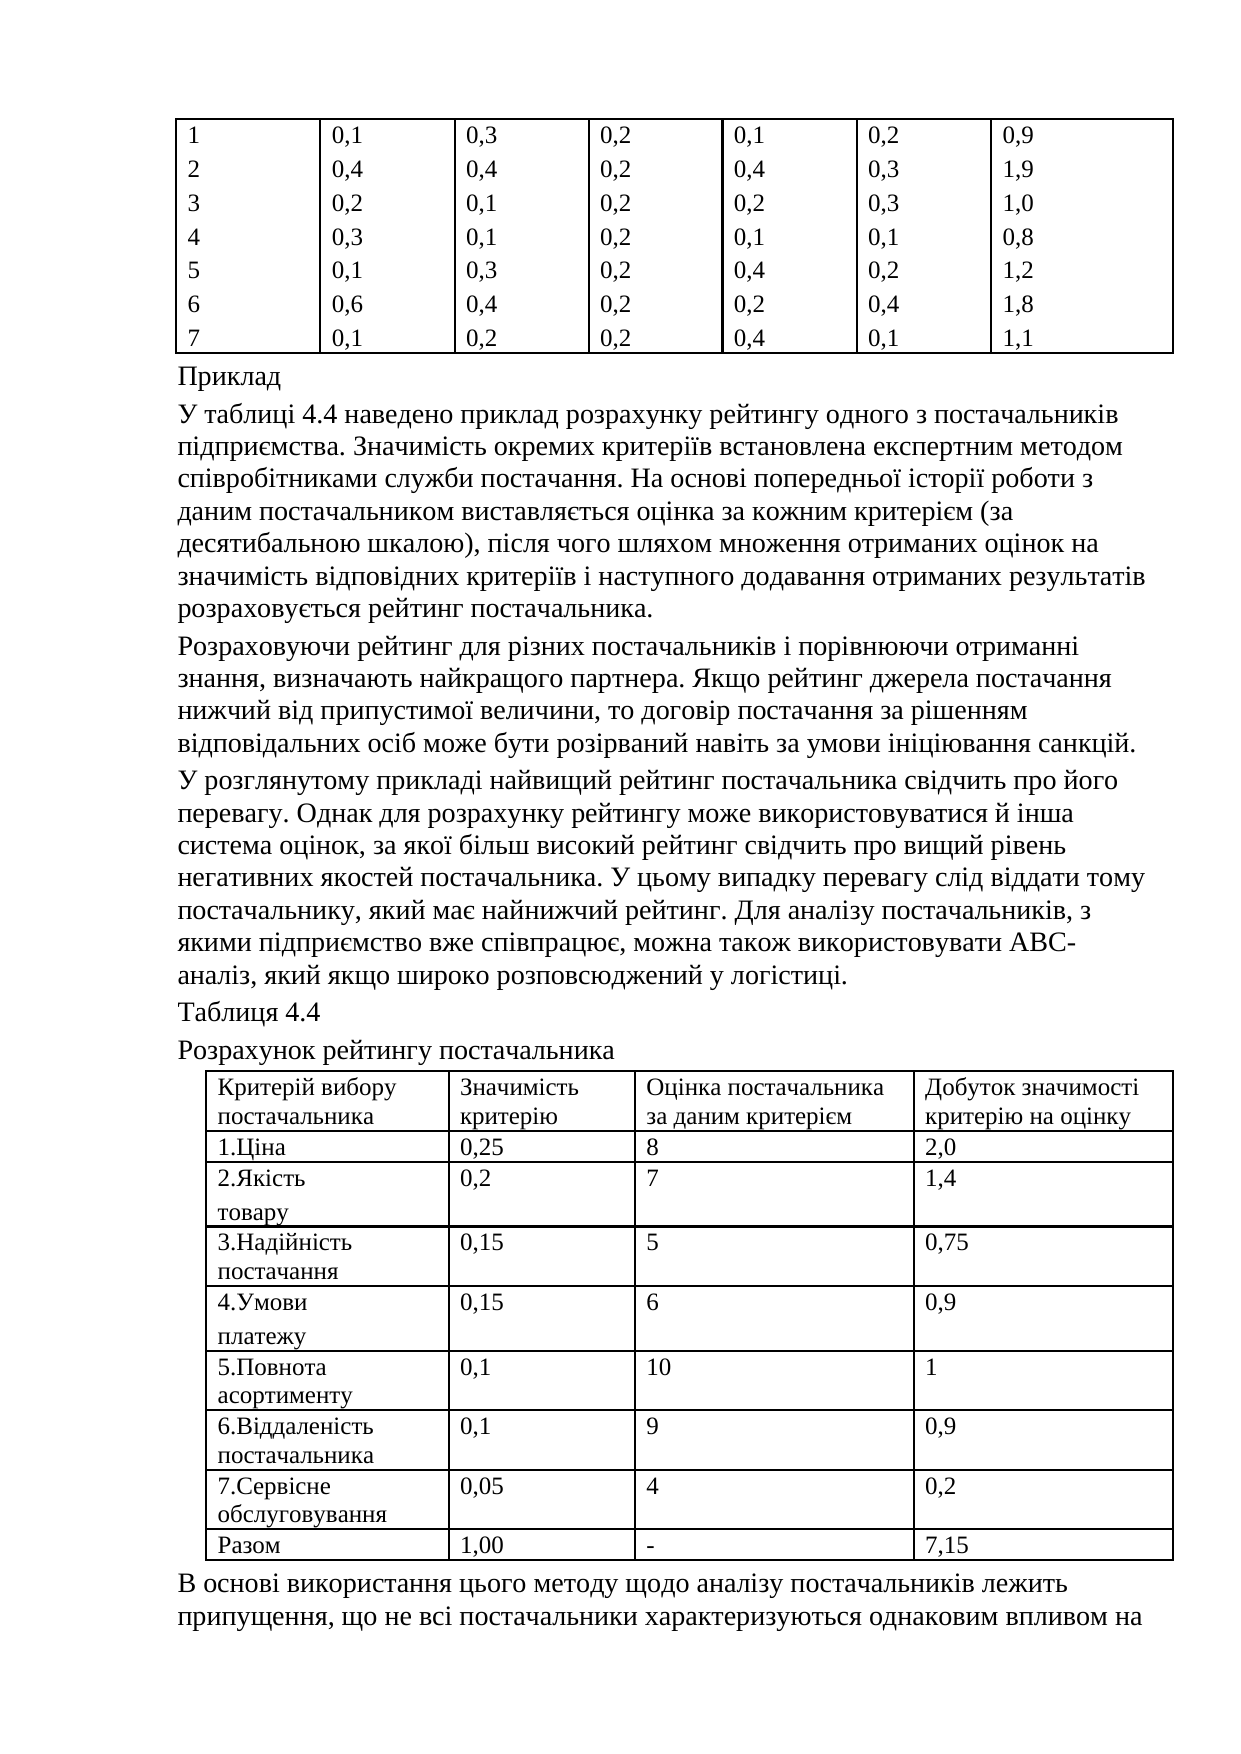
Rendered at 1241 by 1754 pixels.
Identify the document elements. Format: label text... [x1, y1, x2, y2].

text Таблиця 4.4 [177, 995, 1152, 1028]
table_cell 7.Сервісне обслуговування [207, 1471, 448, 1528]
table_cell 8 [636, 1132, 913, 1161]
table_cell 4.Умови платежу [207, 1287, 448, 1349]
table_cell 0,1 [450, 1411, 634, 1469]
table_cell 0,1 0,4 0,2 0,1 0,4 0,2 0,4 [724, 120, 856, 352]
table_cell 0,2 [450, 1163, 634, 1225]
table_cell 0,1 [450, 1352, 634, 1409]
table_cell 0,2 [915, 1471, 1172, 1528]
table_cell 4 [636, 1471, 913, 1528]
table_cell 0,25 [450, 1132, 634, 1161]
table_cell 3.Надійність постачання [207, 1228, 448, 1285]
table_header Добуток значимості критерію на оцінку [915, 1072, 1172, 1130]
table_cell 0,75 [915, 1228, 1172, 1285]
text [177, 1566, 1152, 1631]
text У розглянутому прикладі найвищий рейтинг постачальника свідчить про його перевагу. Однак для розрахунку рейтингу може використовуватися й інша система оцінок, за якої більш високий рейтинг свідчить про вищий рівень негативних якостей постачальника. У цьому випадку перевагу слід віддати тому постачальнику, який має найнижчий рейтинг. Для аналізу постачальників, з якими підприємство вже співпрацює, можна також використовувати АВС-аналіз, який якщо широко розповсюджений у логістиці. [177, 763, 1152, 990]
table_cell Разом [207, 1530, 448, 1559]
table_cell 5 [636, 1228, 913, 1285]
table_cell 0,05 [450, 1471, 634, 1528]
table_cell 2.Якість товару [207, 1163, 448, 1225]
table_cell 6.Віддаленість постачальника [207, 1411, 448, 1469]
table_header Оцінка постачальника за даним критерієм [636, 1072, 913, 1130]
text Розрахунок рейтингу постачальника [177, 1033, 1152, 1065]
table_cell 0,9 1,9 1,0 0,8 1,2 1,8 1,1 [992, 120, 1172, 352]
table_cell 1 [915, 1352, 1172, 1409]
table_header Значимість критерію [450, 1072, 634, 1130]
table_cell 7 [636, 1163, 913, 1225]
text У таблиці 4.4 наведено приклад розрахунку рейтингу одного з постачальників підприємства. Значимість окремих критеріїв встановлена експертним методом співробітниками служби постачання. На основі попередньої історії роботи з даним постачальником виставляється оцінка за кожним критерієм (за десятибальною шкалою), після чого шляхом множення отриманих оцінок на значимість відповідних критеріїв і наступного додавання отриманих результатів розраховується рейтинг постачальника. [177, 397, 1152, 623]
table_cell 1.Ціна [207, 1132, 448, 1161]
table_cell 7,15 [915, 1530, 1172, 1559]
table_cell 0,2 0,3 0,3 0,1 0,2 0,4 0,1 [858, 120, 990, 352]
table_cell 1 2 3 4 5 6 7 [177, 120, 319, 352]
table_header Критерій вибору постачальника [207, 1072, 448, 1130]
table_cell 5.Повнота асортименту [207, 1352, 448, 1409]
table_cell 0,15 [450, 1228, 634, 1285]
text Приклад [177, 359, 1152, 392]
table_cell 1,00 [450, 1530, 634, 1559]
table_cell 9 [636, 1411, 913, 1469]
table_cell 10 [636, 1352, 913, 1409]
table_cell 6 [636, 1287, 913, 1349]
table_cell 0,1 0,4 0,2 0,3 0,1 0,6 0,1 [321, 120, 454, 352]
table_cell 1,4 [915, 1163, 1172, 1225]
table_cell 2,0 [915, 1132, 1172, 1161]
table_cell 0,9 [915, 1411, 1172, 1469]
table_cell 0,15 [450, 1287, 634, 1349]
table_cell 0,9 [915, 1287, 1172, 1349]
table_cell 0,2 0,2 0,2 0,2 0,2 0,2 0,2 [590, 120, 721, 352]
text Розраховуючи рейтинг для різних постачальників і порівнюючи отриманні знання, визначають найкращого партнера. Якщо рейтинг джерела постачання нижчий від припустимої величини, то договір постачання за рішенням відповідальних осіб може бути розірваний навіть за умови ініціювання санкцій. [177, 629, 1152, 758]
table_cell - [636, 1530, 913, 1559]
table_cell 0,3 0,4 0,1 0,1 0,3 0,4 0,2 [456, 120, 588, 352]
